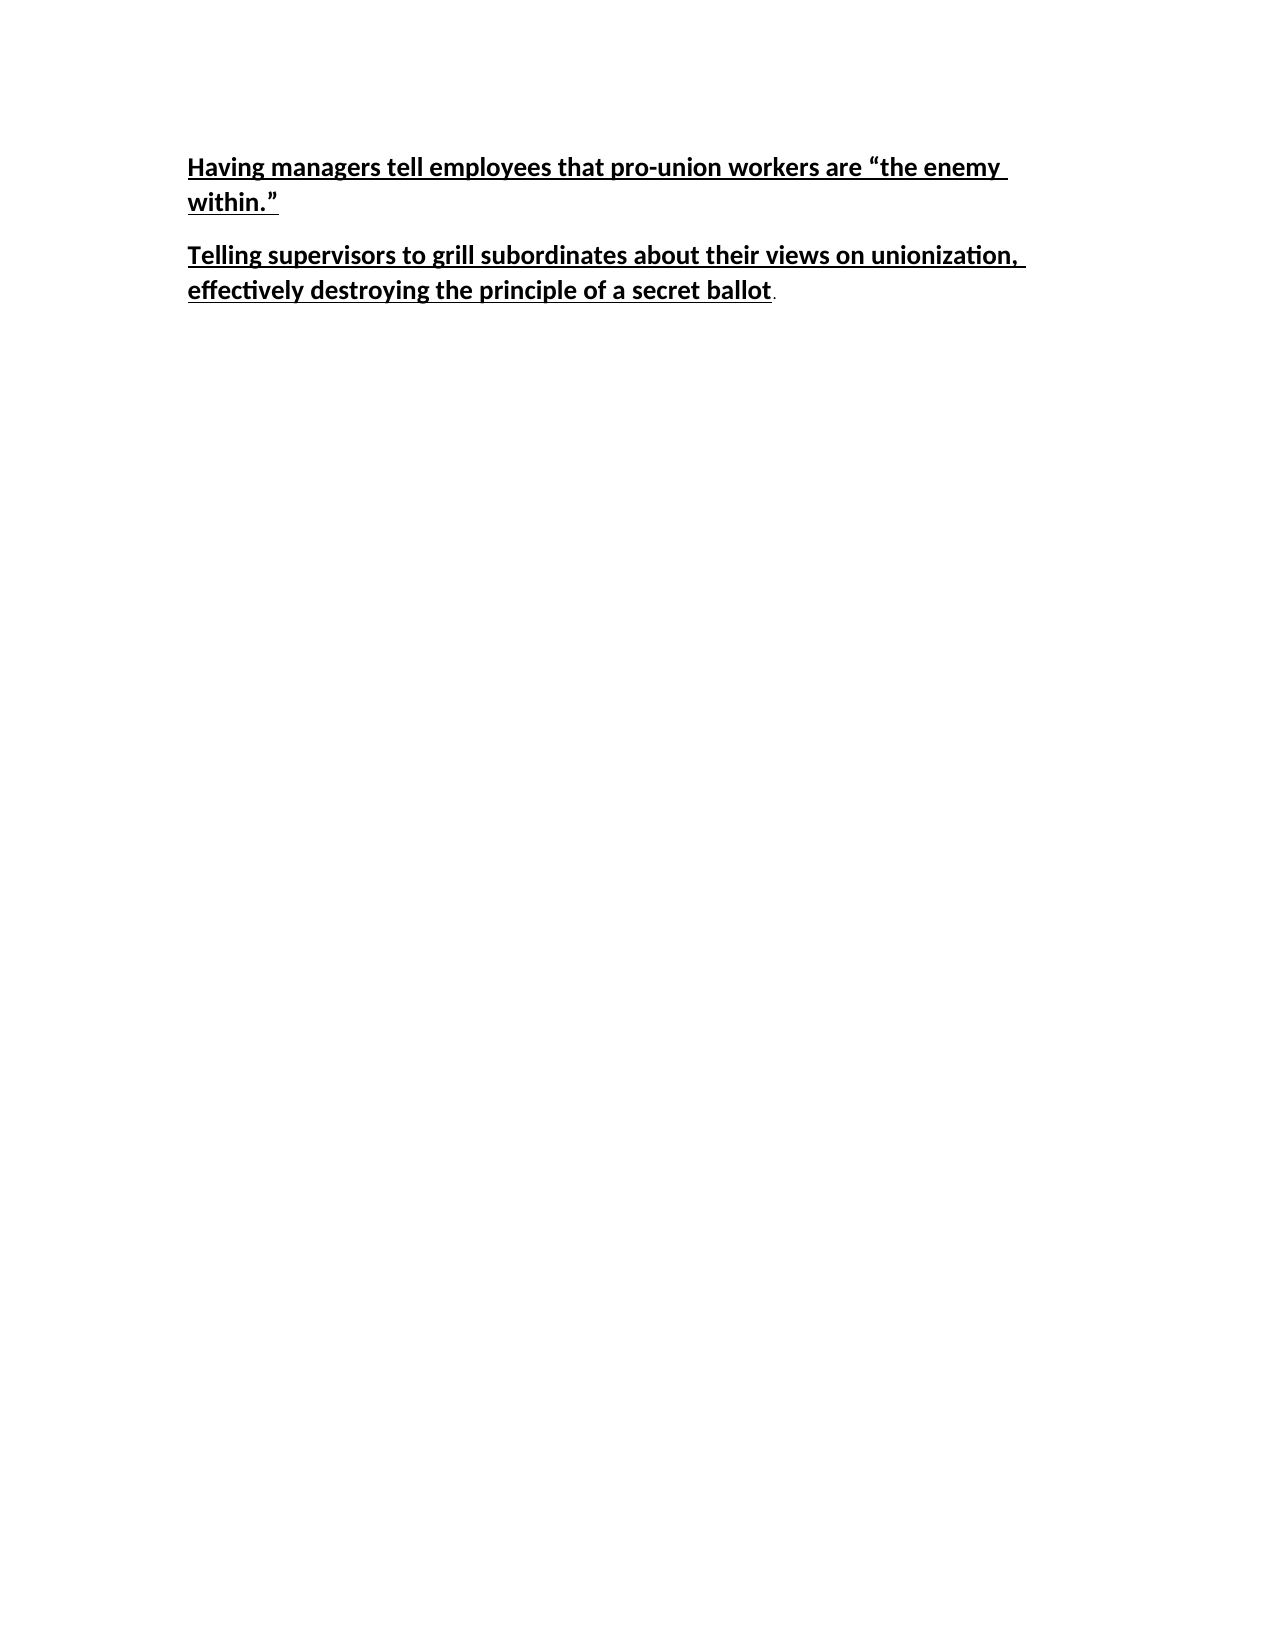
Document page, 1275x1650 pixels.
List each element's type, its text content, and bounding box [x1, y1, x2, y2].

text Having managers tell employees that pro-union workers are “the enemy within.” [187, 150, 1087, 219]
text Telling supervisors to grill subordinates about their views on unionization, effectively destroying the principle of a secret ballot. [187, 238, 1087, 307]
